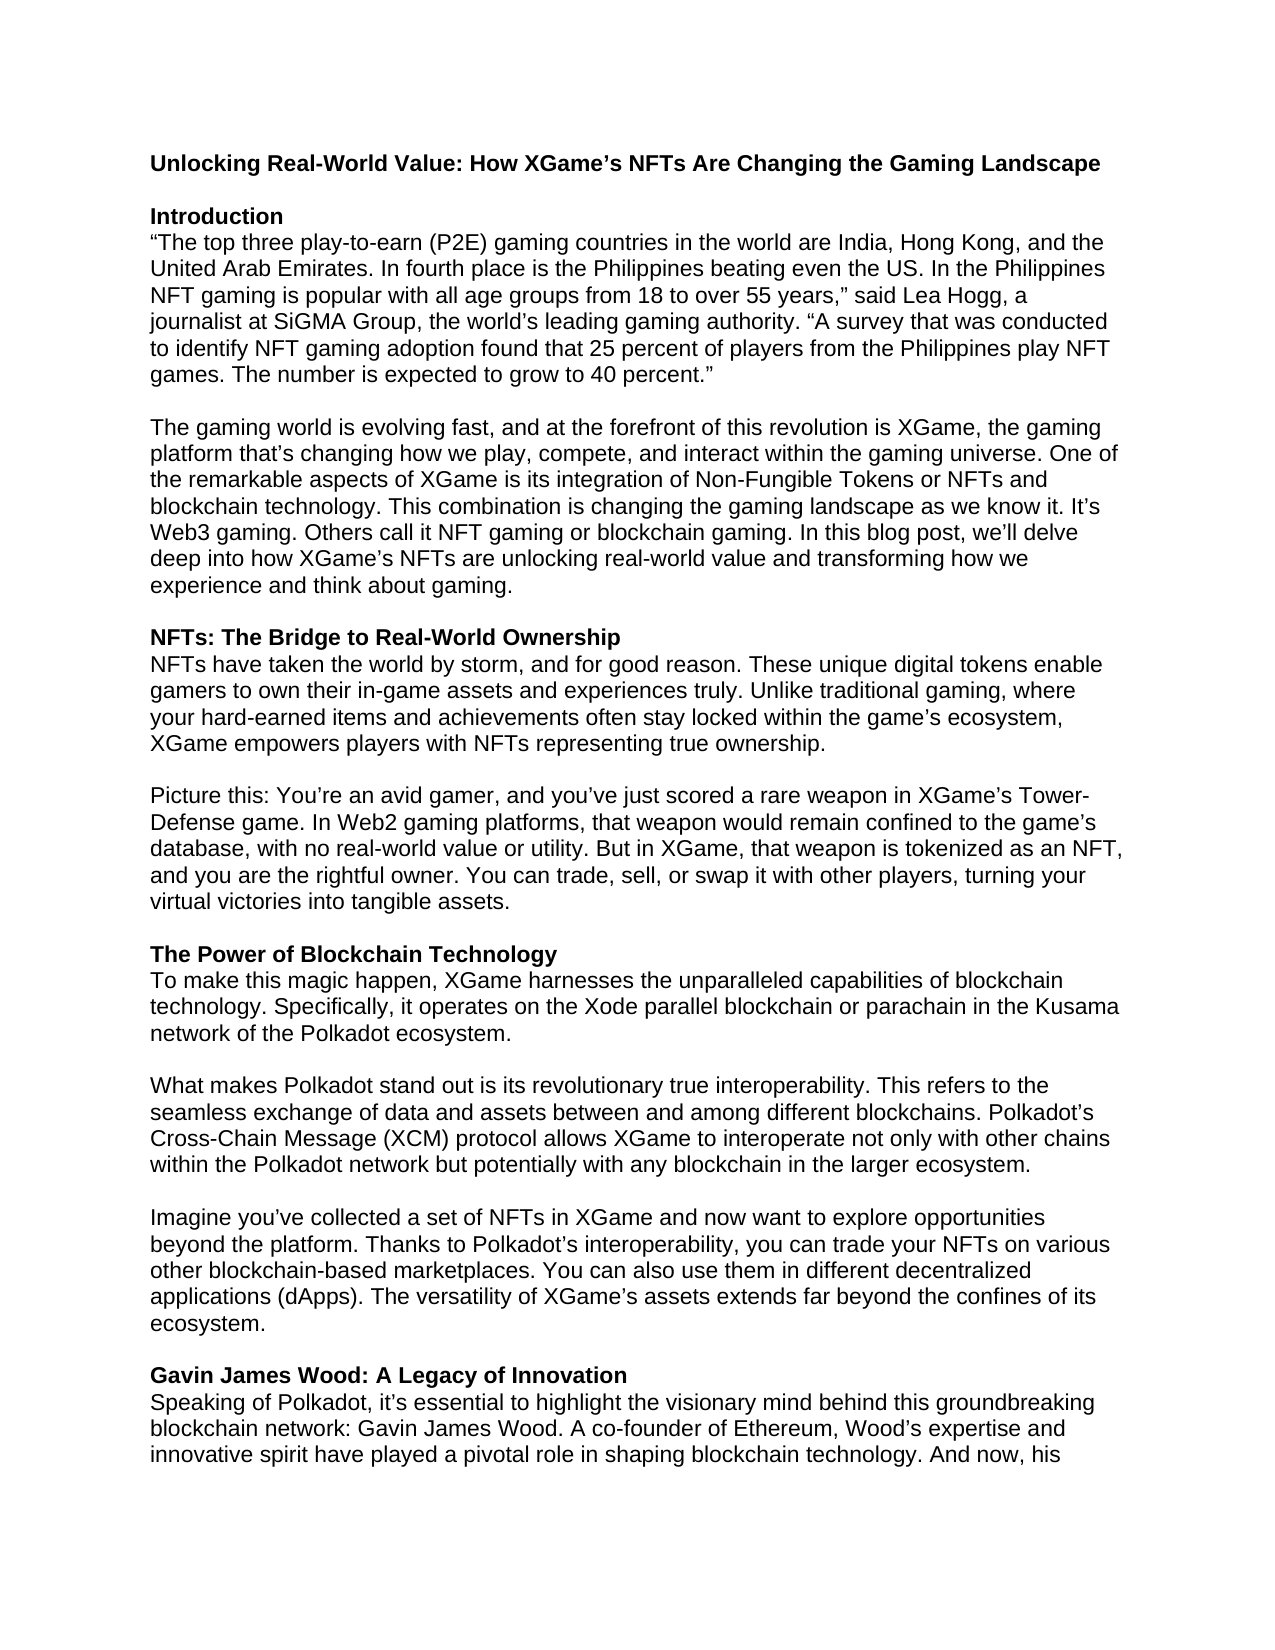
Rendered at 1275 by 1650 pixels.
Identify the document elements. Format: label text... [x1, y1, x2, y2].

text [150, 1389, 1125, 1468]
text Gavin James Wood: A Legacy of Innovation [150, 1362, 1125, 1389]
text To make this magic happen, XGame harnesses the unparalleled capabilities of blockchain technology. Specifically, it operates on the Xode parallel blockchain or parachain in the Kusama network of the Polkadot ecosystem. [150, 967, 1125, 1046]
text Imagine you’ve collected a set of NFTs in XGame and now want to explore opportunities beyond the platform. Thanks to Polkadot’s interoperability, you can trade your NFTs on various other blockchain-based marketplaces. You can also use them in different decentralized applications (dApps). The versatility of XGame’s assets extends far beyond the confines of its ecosystem. [150, 1204, 1125, 1336]
text The gaming world is evolving fast, and at the forefront of this revolution is XGame, the gaming platform that’s changing how we play, compete, and interact within the gaming universe. One of the remarkable aspects of XGame is its integration of Non-Fungible Tokens or NFTs and blockchain technology. This combination is changing the gaming landscape as we know it. It’s Web3 gaming. Others call it NFT gaming or blockchain gaming. In this blog post, we’ll delve deep into how XGame’s NFTs are unlocking real-world value and transforming how we experience and think about gaming. [150, 413, 1125, 598]
text “The top three play-to-earn (P2E) gaming countries in the world are India, Hong Kong, and the United Arab Emirates. In fourth place is the Philippines beating even the US. In the Philippines NFT gaming is popular with all age groups from 18 to over 55 years,” said Lea Hogg, a journalist at SiGMA Group, the world’s leading gaming authority. “A survey that was conducted to identify NFT gaming adoption found that 25 percent of players from the Philippines play NFT games. The number is expected to grow to 40 percent.” [150, 229, 1125, 387]
text NFTs have taken the world by storm, and for good reason. These unique digital tokens enable gamers to own their in-game assets and experiences truly. Unlike traditional gaming, where your hard-earned items and achievements often stay locked within the game’s ecosystem, XGame empowers players with NFTs representing true ownership. [150, 651, 1125, 756]
text Unlocking Real-World Value: How XGame’s NFTs Are Changing the Gaming Landscape [150, 150, 1125, 176]
text Introduction [150, 203, 1125, 229]
text What makes Polkadot stand out is its revolutionary true interoperability. This refers to the seamless exchange of data and assets between and among different blockchains. Polkadot’s Cross-Chain Message (XCM) protocol allows XGame to interoperate not only with other chains within the Polkadot network but potentially with any blockchain in the larger ecosystem. [150, 1072, 1125, 1178]
text Picture this: You’re an avid gamer, and you’ve just scored a rare weapon in XGame’s Tower-Defense game. In Web2 gaming platforms, that weapon would remain confined to the game’s database, with no real-world value or utility. But in XGame, that weapon is tokenized as an NFT, and you are the rightful owner. You can trade, sell, or swap it with other players, turning your virtual victories into tangible assets. [150, 782, 1125, 914]
text The Power of Blockchain Technology [150, 941, 1125, 967]
text NFTs: The Bridge to Real-World Ownership [150, 624, 1125, 651]
